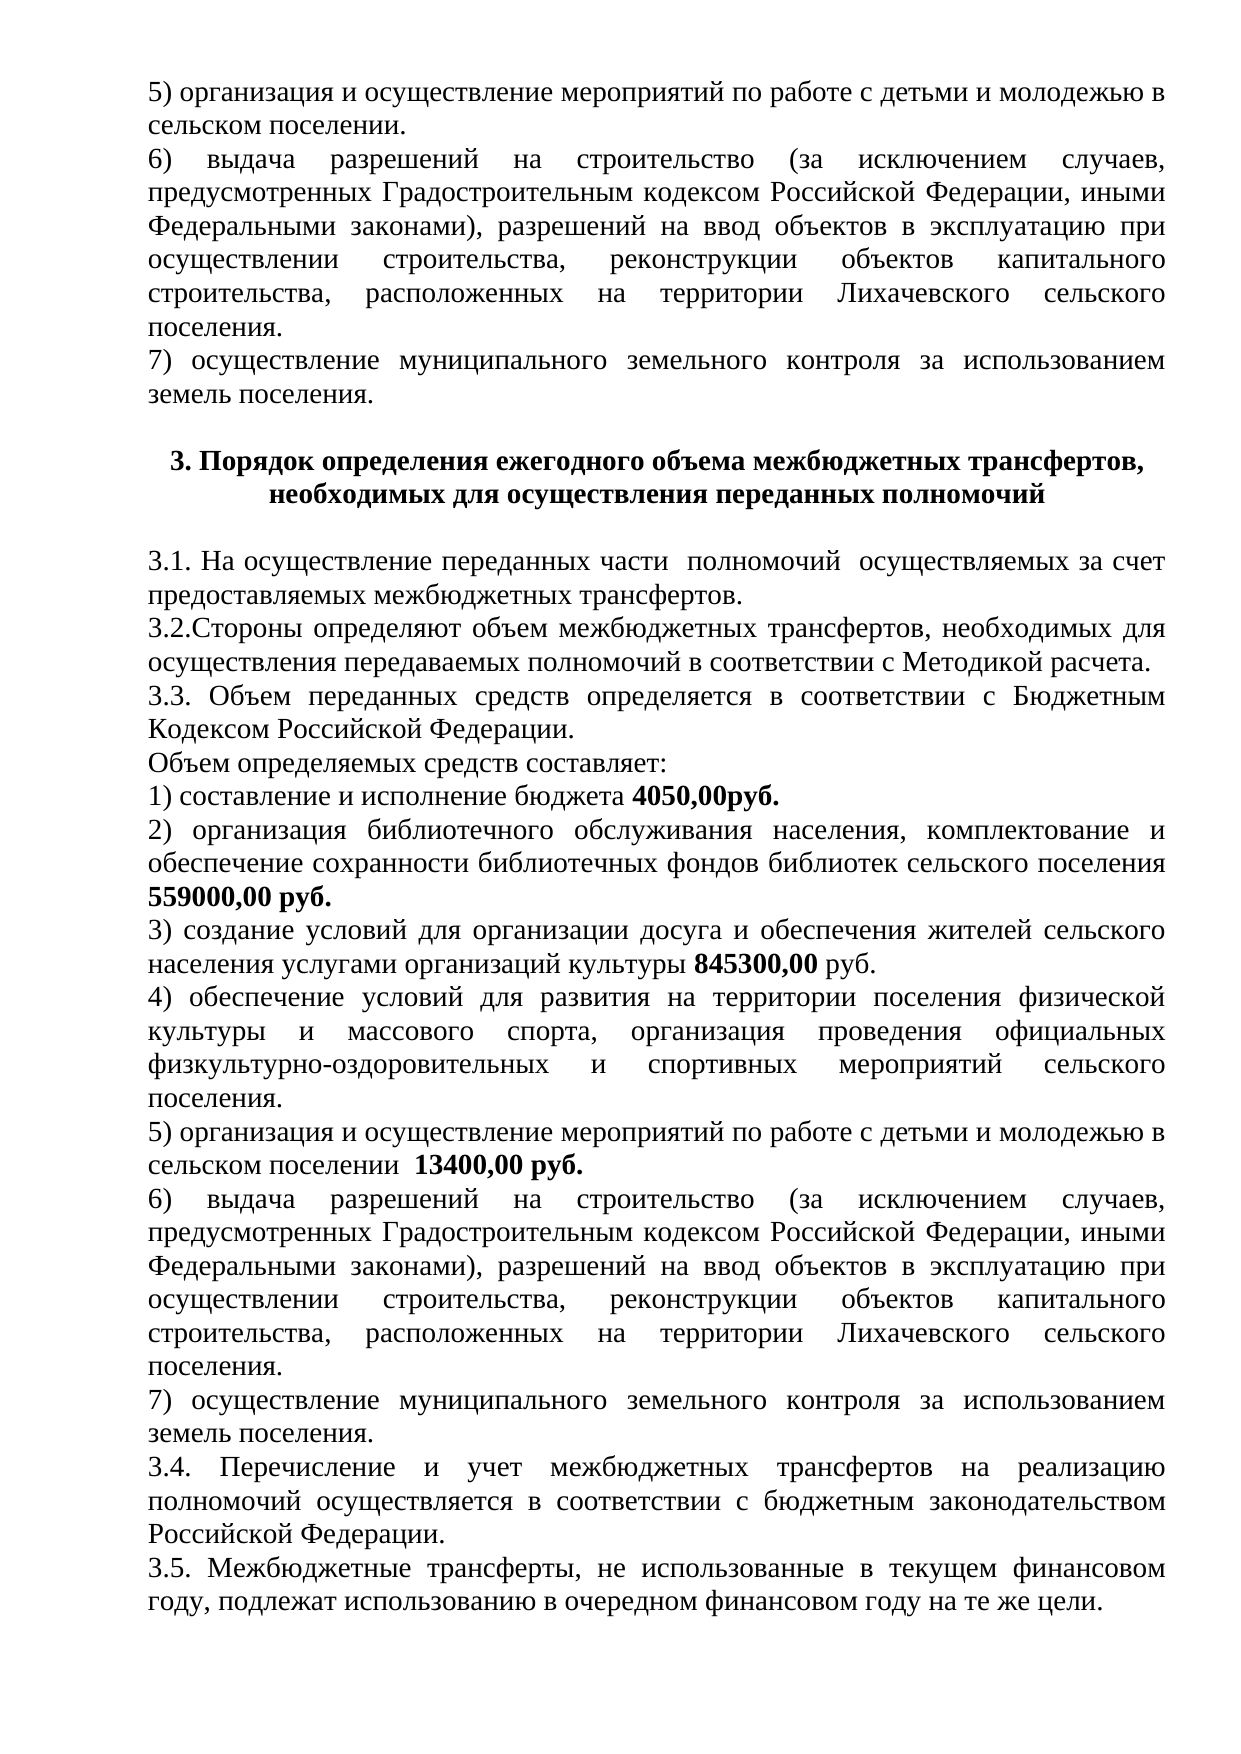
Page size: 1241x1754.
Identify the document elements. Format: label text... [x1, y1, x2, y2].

text 3.5. Межбюджетные трансферты, не использованные в текущем финансовом году, подлежат использованию в очередном финансовом году на те же цели. [148, 1550, 1167, 1617]
text 1) составление и исполнение бюджета 4050,00руб. [148, 778, 1167, 812]
text 3.4. Перечисление и учет межбюджетных трансфертов на реализацию полномочий осуществляется в соответствии с бюджетным законодательством Российской Федерации. [148, 1449, 1167, 1550]
text 5) организация и осуществление мероприятий по работе с детьми и молодежью в сельском поселении. [148, 74, 1167, 141]
text 3.1. На осуществление переданных части полномочий осуществляемых за счет предоставляемых межбюджетных трансфертов. [148, 543, 1167, 611]
text 3.3. Объем переданных средств определяется в соответствии с Бюджетным Кодексом Российской Федерации. [148, 678, 1167, 745]
text 3) создание условий для организации досуга и обеспечения жителей сельского населения услугами организаций культуры 845300,00 руб. [148, 912, 1167, 979]
text Объем определяемых средств составляет: [148, 745, 1167, 778]
text 5) организация и осуществление мероприятий по работе с детьми и молодежью в сельском поселении 13400,00 руб. [148, 1114, 1167, 1181]
text 4) обеспечение условий для развития на территории поселения физической культуры и массового спорта, организация проведения официальных физкультурно-оздоровительных и спортивных мероприятий сельского поселения. [148, 979, 1167, 1114]
text 3.2.Стороны определяют объем межбюджетных трансфертов, необходимых для осуществления передаваемых полномочий в соответствии с Методикой расчета. [148, 611, 1167, 678]
text 6) выдача разрешений на строительство (за исключением случаев, предусмотренных Градостроительным кодексом Российской Федерации, иными Федеральными законами), разрешений на ввод объектов в эксплуатацию при осуществлении строительства, реконструкции объектов капитального строительства, расположенных на территории Лихачевского сельского поселения. [148, 1181, 1167, 1382]
text 7) осуществление муниципального земельного контроля за использованием земель поселения. [148, 342, 1167, 409]
text 2) организация библиотечного обслуживания населения, комплектование и обеспечение сохранности библиотечных фондов библиотек сельского поселения 559000,00 руб. [148, 812, 1167, 912]
text 3. Порядок определения ежегодного объема межбюджетных трансфертов, необходимых для осуществления переданных полномочий [148, 443, 1167, 510]
text 7) осуществление муниципального земельного контроля за использованием земель поселения. [148, 1382, 1167, 1449]
text 6) выдача разрешений на строительство (за исключением случаев, предусмотренных Градостроительным кодексом Российской Федерации, иными Федеральными законами), разрешений на ввод объектов в эксплуатацию при осуществлении строительства, реконструкции объектов капитального строительства, расположенных на территории Лихачевского сельского поселения. [148, 141, 1167, 342]
